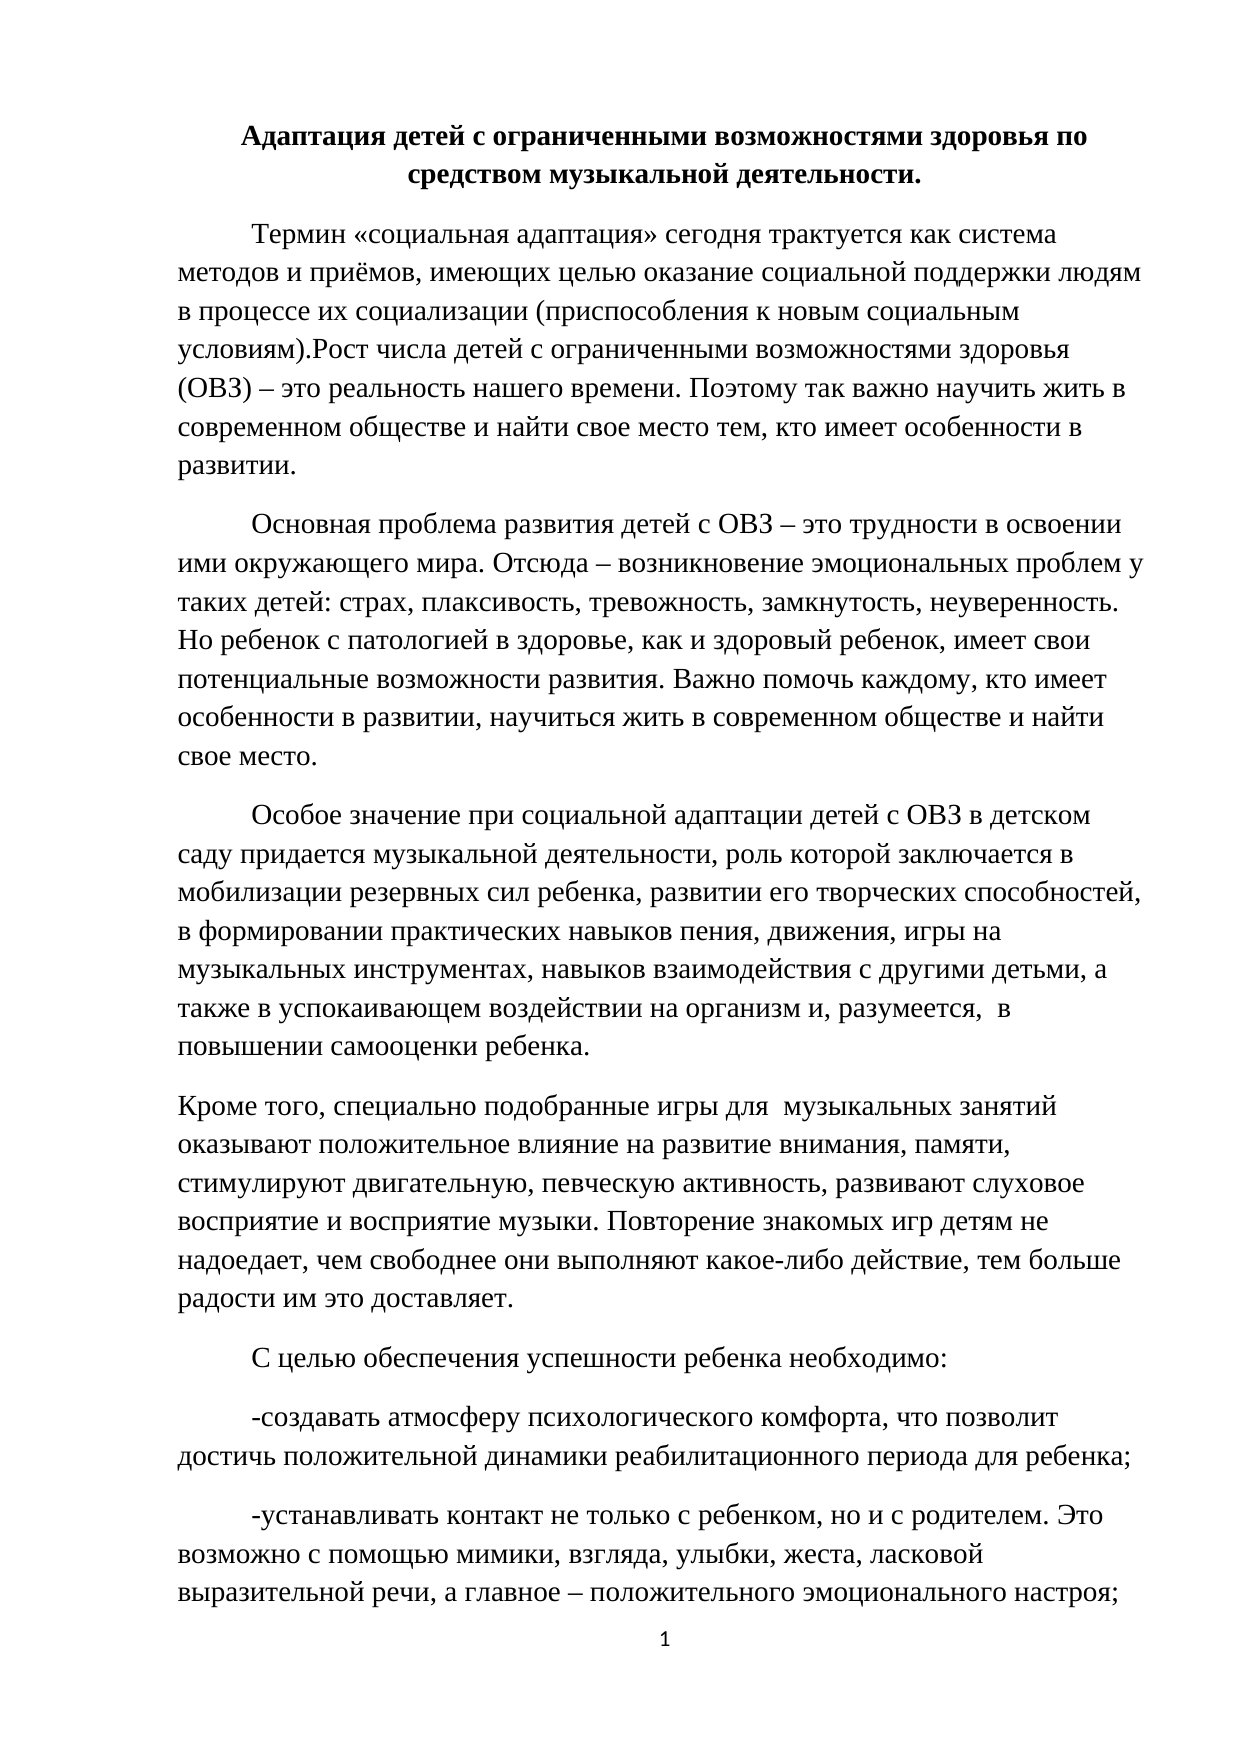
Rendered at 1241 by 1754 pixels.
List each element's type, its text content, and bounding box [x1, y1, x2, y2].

text Адаптация детей с ограниченными возможностями здоровья по средством музыкальной деятельности. [177, 118, 1152, 190]
text Основная проблема развития детей с ОВЗ – это трудности в освоении ими окружающего мира. Отсюда – возникновение эмоциональных проблем у таких детей: страх, плаксивость, тревожность, замкнутость, неуверенность. Но ребенок с патологией в здоровье, как и здоровый ребенок, имеет свои потенциальные возможности развития. Важно помочь каждому, кто имеет особенности в развитии, научиться жить в современном обществе и найти свое место. [177, 507, 1152, 771]
text Термин «социальная адаптация» сегодня трактуется как система методов и приёмов, имеющих целью оказание социальной поддержки людям в процессе их социализации (приспособления к новым социальным условиям).Рост числа детей с ограниченными возможностями здоровья (ОВЗ) – это реальность нашего времени. Поэтому так важно научить жить в современном обществе и найти свое место тем, кто имеет особенности в развитии. [177, 216, 1152, 481]
text Особое значение при социальной адаптации детей с ОВЗ в детском саду придается музыкальной деятельности, роль которой заключается в мобилизации резервных сил ребенка, развитии его творческих способностей, в формировании практических навыков пения, движения, игры на музыкальных инструментах, навыков взаимодействия с другими детьми, а также в успокаивающем воздействии на организм и, разумеется, в повышении самооценки ребенка. [177, 797, 1152, 1062]
text Кроме того, специально подобранные игры для музыкальных занятий оказывают положительное влияние на развитие внимания, памяти, стимулируют двигательную, певческую активность, развивают слуховое восприятие и восприятие музыки. Повторение знакомых игр детям не надоедает, чем свободнее они выполняют какое-либо действие, тем больше радости им это доставляет. [177, 1088, 1152, 1314]
text -создавать атмосферу психологического комфорта, что позволит достичь положительной динамики реабилитационного периода для ребенка; [177, 1399, 1152, 1471]
text С целью обеспечения успешности ребенка необходимо: [177, 1340, 1152, 1373]
text -устанавливать контакт не только с ребенком, но и с родителем. Это возможно с помощью мимики, взгляда, улыбки, жеста, ласковой выразительной речи, а главное – положительного эмоционального настроя; [177, 1497, 1152, 1608]
